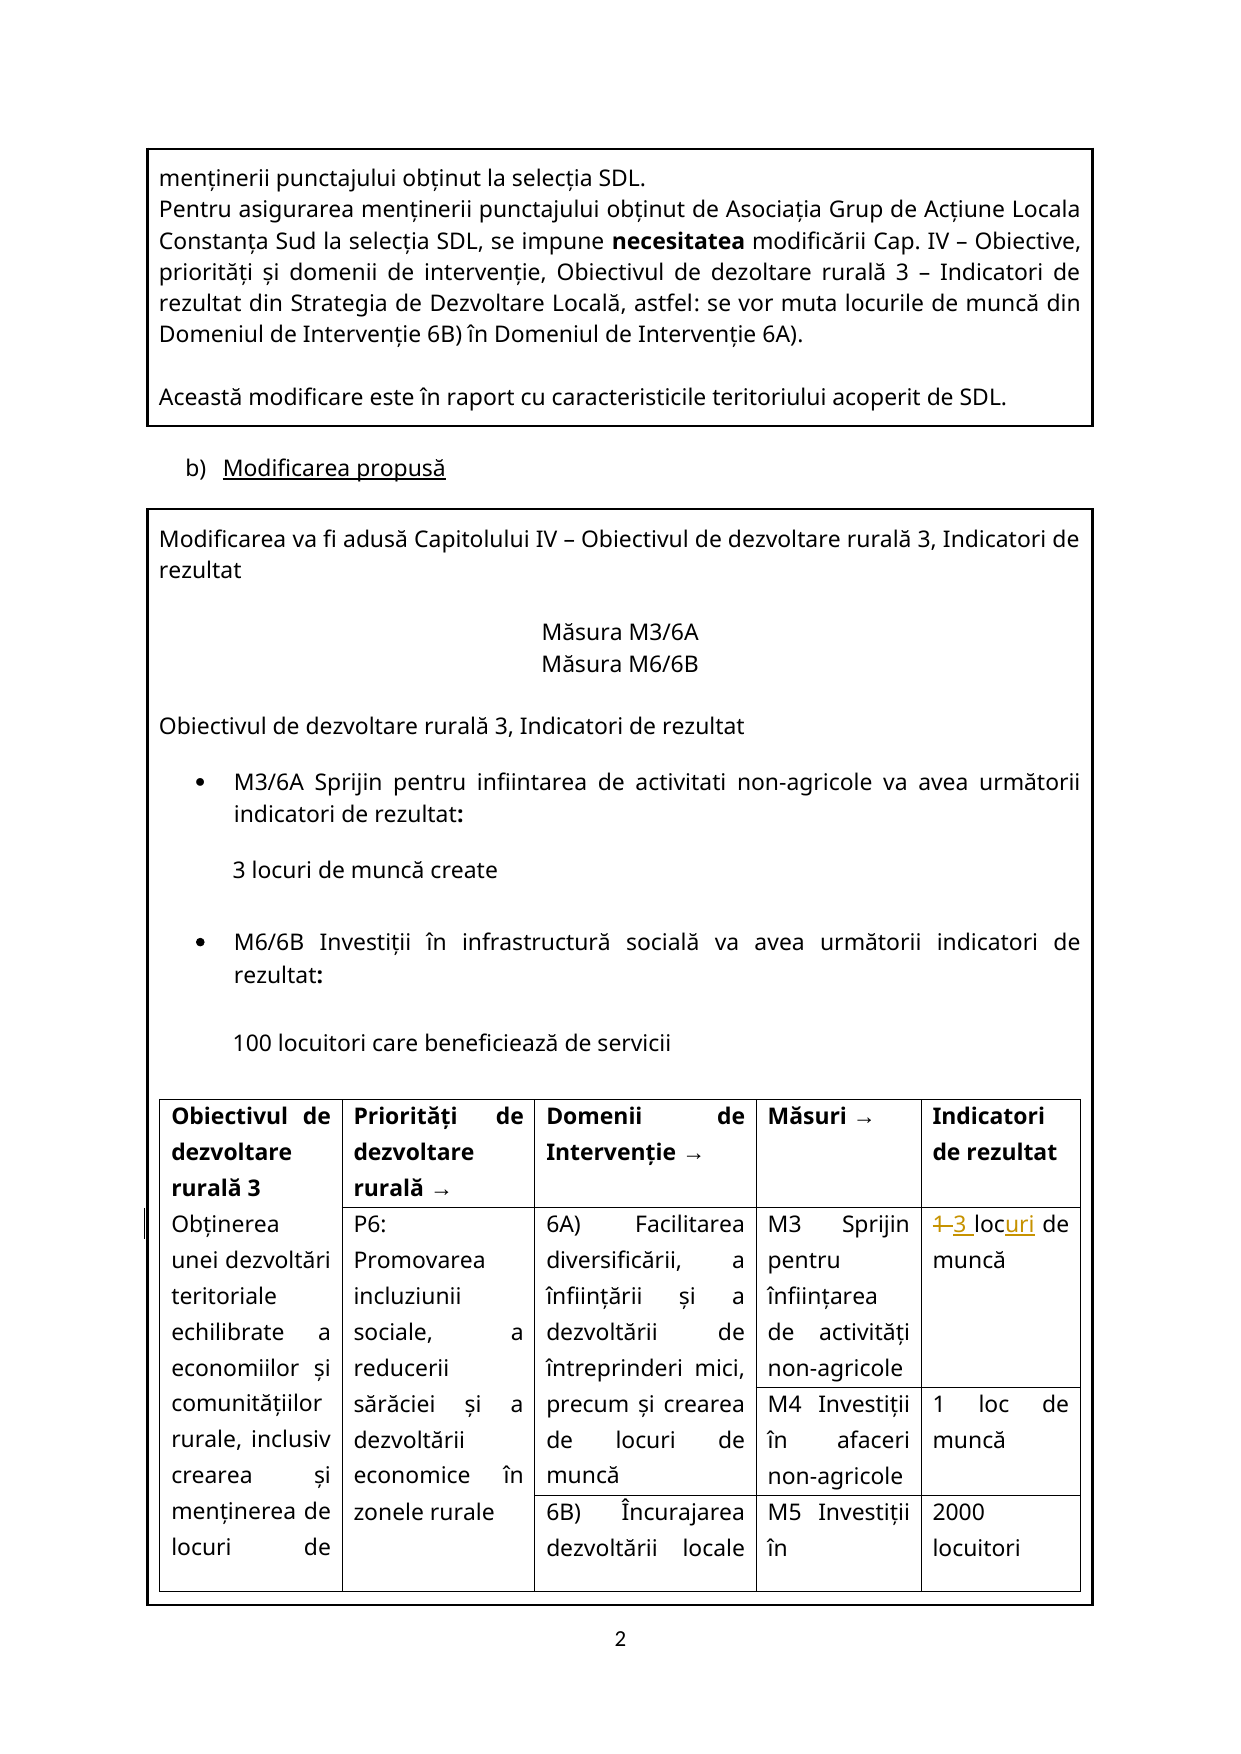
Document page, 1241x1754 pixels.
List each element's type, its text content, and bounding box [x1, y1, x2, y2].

list Modificarea propusă [185, 452, 1093, 483]
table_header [149, 510, 1091, 1604]
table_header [149, 150, 1091, 425]
